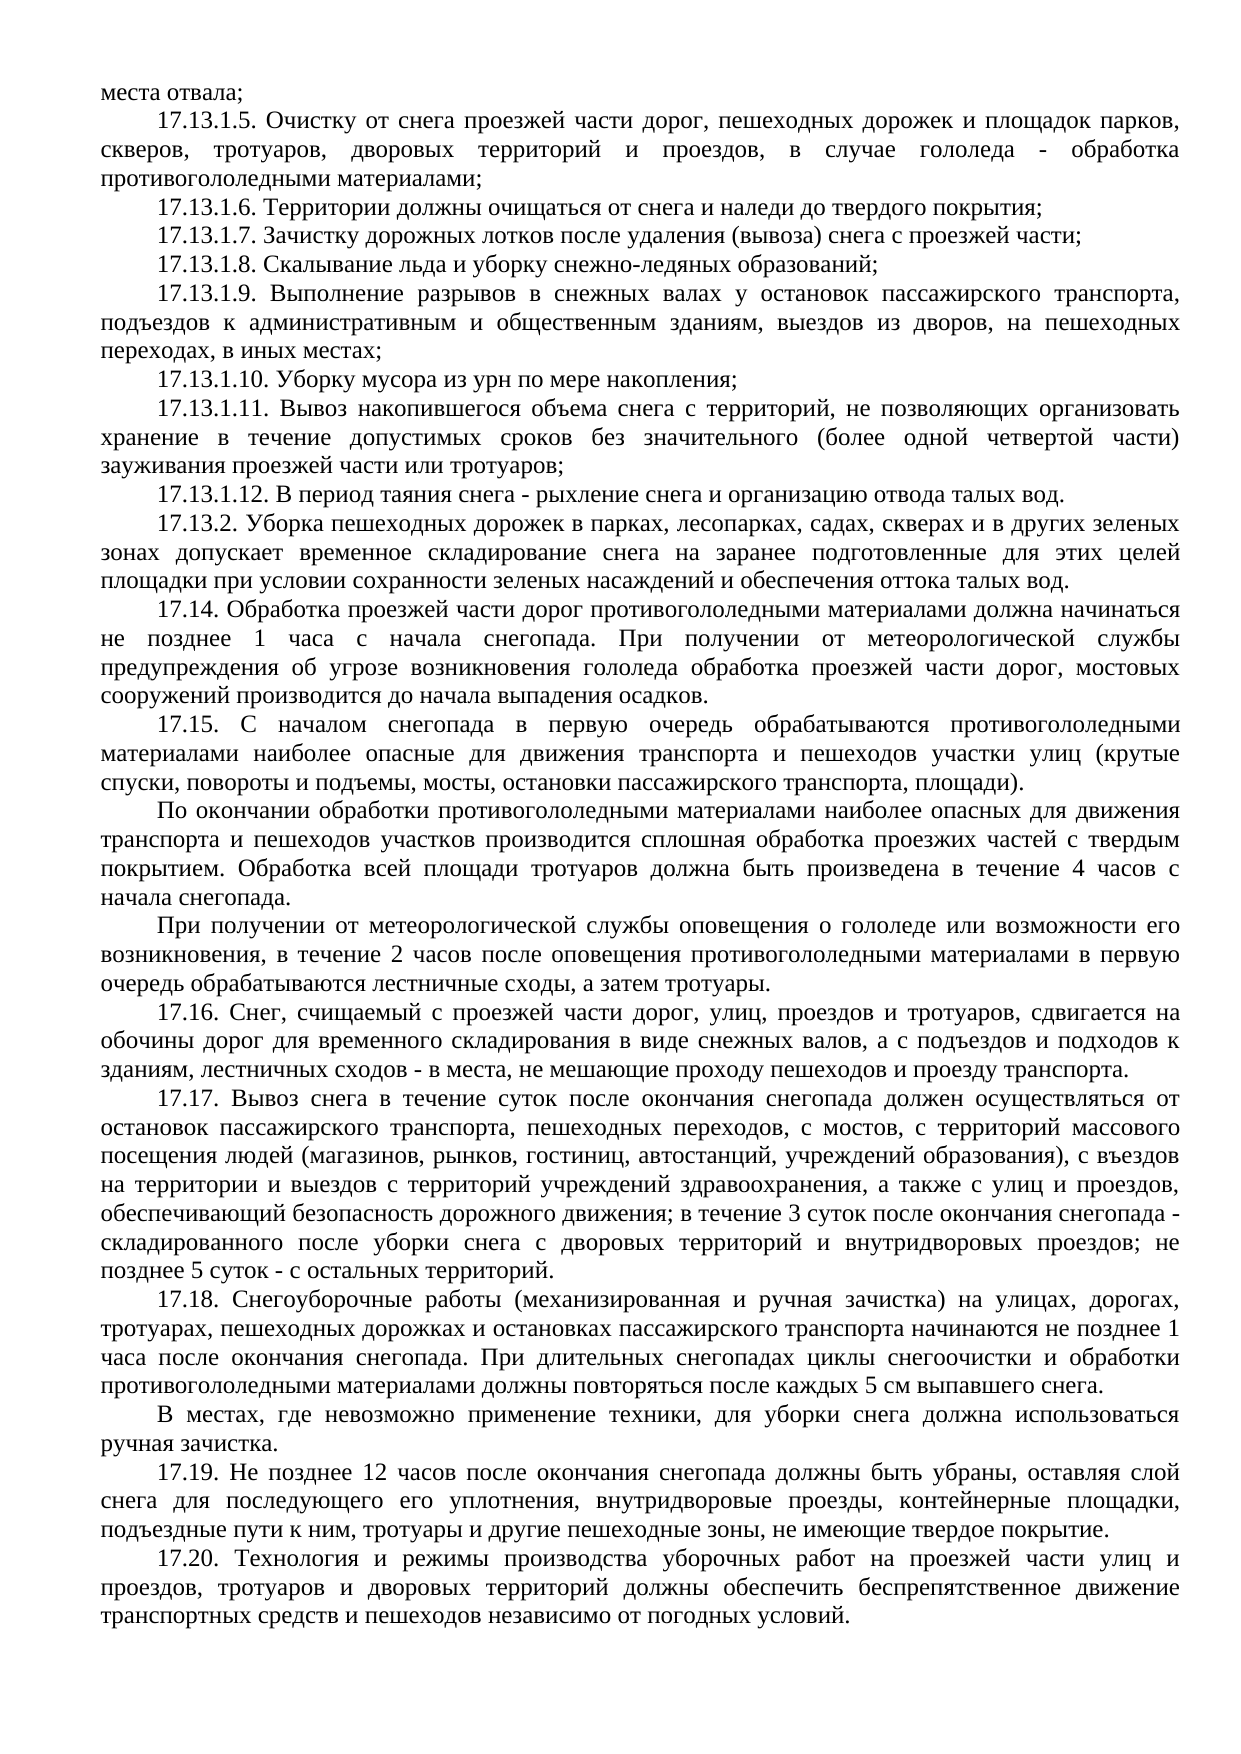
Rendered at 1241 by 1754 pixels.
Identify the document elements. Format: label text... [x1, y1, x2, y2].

text 17.13.1.12. В период таяния снега - рыхление снега и организацию отвода талых вод. [100, 479, 1181, 508]
text 17.17. Вывоз снега в течение суток после окончания снегопада должен осуществляться от остановок пассажирского транспорта, пешеходных переходов, с мостов, с территорий массового посещения людей (магазинов, рынков, гостиниц, автостанций, учреждений образования), с въездов на территории и выездов с территорий учреждений здравоохранения, а также с улиц и проездов, обеспечивающий безопасность дорожного движения; в течение 3 суток после окончания снегопада - складированного после уборки снега с дворовых территорий и внутридворовых проездов; не позднее 5 суток - с остальных территорий. [100, 1083, 1181, 1284]
text 17.13.2. Уборка пешеходных дорожек в парках, лесопарках, садах, скверах и в других зеленых зонах допускает временное складирование снега на заранее подготовленные для этих целей площадки при условии сохранности зеленых насаждений и обеспечения оттока талых вод. [100, 508, 1181, 594]
text При получении от метеорологической службы оповещения о гололеде или возможности его возникновения, в течение 2 часов после оповещения противогололедными материалами в первую очередь обрабатываются лестничные сходы, а затем тротуары. [100, 911, 1181, 997]
text 17.14. Обработка проезжей части дорог противогололедными материалами должна начинаться не позднее 1 часа с начала снегопада. При получении от метеорологической службы предупреждения об угрозе возникновения гололеда обработка проезжей части дорог, мостовых сооружений производится до начала выпадения осадков. [100, 594, 1181, 709]
text 17.13.1.5. Очистку от снега проезжей части дорог, пешеходных дорожек и площадок парков, скверов, тротуаров, дворовых территорий и проездов, в случае гололеда - обработка противогололедными материалами; [100, 106, 1181, 192]
text 17.13.1.6. Территории должны очищаться от снега и наледи до твердого покрытия; [100, 192, 1181, 221]
text 17.13.1.8. Скалывание льда и уборку снежно-ледяных образований; [100, 249, 1181, 278]
text 17.16. Снег, счищаемый с проезжей части дорог, улиц, проездов и тротуаров, сдвигается на обочины дорог для временного складирования в виде снежных валов, а с подъездов и подходов к зданиям, лестничных сходов - в места, не мешающие проходу пешеходов и проезду транспорта. [100, 997, 1181, 1083]
text 17.18. Снегоуборочные работы (механизированная и ручная зачистка) на улицах, дорогах, тротуарах, пешеходных дорожках и остановках пассажирского транспорта начинаются не позднее 1 часа после окончания снегопада. При длительных снегопадах циклы снегоочистки и обработки противогололедными материалами должны повторяться после каждых 5 см выпавшего снега. [100, 1284, 1181, 1399]
text 17.13.1.11. Вывоз накопившегося объема снега с территорий, не позволяющих организовать хранение в течение допустимых сроков без значительного (более одной четвертой части) зауживания проезжей части или тротуаров; [100, 393, 1181, 479]
text 17.13.1.9. Выполнение разрывов в снежных валах у остановок пассажирского транспорта, подъездов к административным и общественным зданиям, выездов из дворов, на пешеходных переходах, в иных местах; [100, 278, 1181, 364]
text 17.19. Не позднее 12 часов после окончания снегопада должны быть убраны, оставляя слой снега для последующего его уплотнения, внутридворовые проезды, контейнерные площадки, подъездные пути к ним, тротуары и другие пешеходные зоны, не имеющие твердое покрытие. [100, 1457, 1181, 1543]
text По окончании обработки противогололедными материалами наиболее опасных для движения транспорта и пешеходов участков производится сплошная обработка проезжих частей с твердым покрытием. Обработка всей площади тротуаров должна быть произведена в течение 4 часов с начала снегопада. [100, 796, 1181, 911]
text 17.15. С началом снегопада в первую очередь обрабатываются противогололедными материалами наиболее опасные для движения транспорта и пешеходов участки улиц (крутые спуски, повороты и подъемы, мосты, остановки пассажирского транспорта, площади). [100, 709, 1181, 796]
text 17.13.1.7. Зачистку дорожных лотков после удаления (вывоза) снега с проезжей части; [100, 221, 1181, 249]
text 17.20. Технология и режимы производства уборочных работ на проезжей части улиц и проездов, тротуаров и дворовых территорий должны обеспечить беспрепятственное движение транспортных средств и пешеходов независимо от погодных условий. [100, 1543, 1181, 1629]
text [100, 77, 1181, 106]
text 17.13.1.10. Уборку мусора из урн по мере накопления; [100, 364, 1181, 393]
text В местах, где невозможно применение техники, для уборки снега должна использоваться ручная зачистка. [100, 1399, 1181, 1457]
